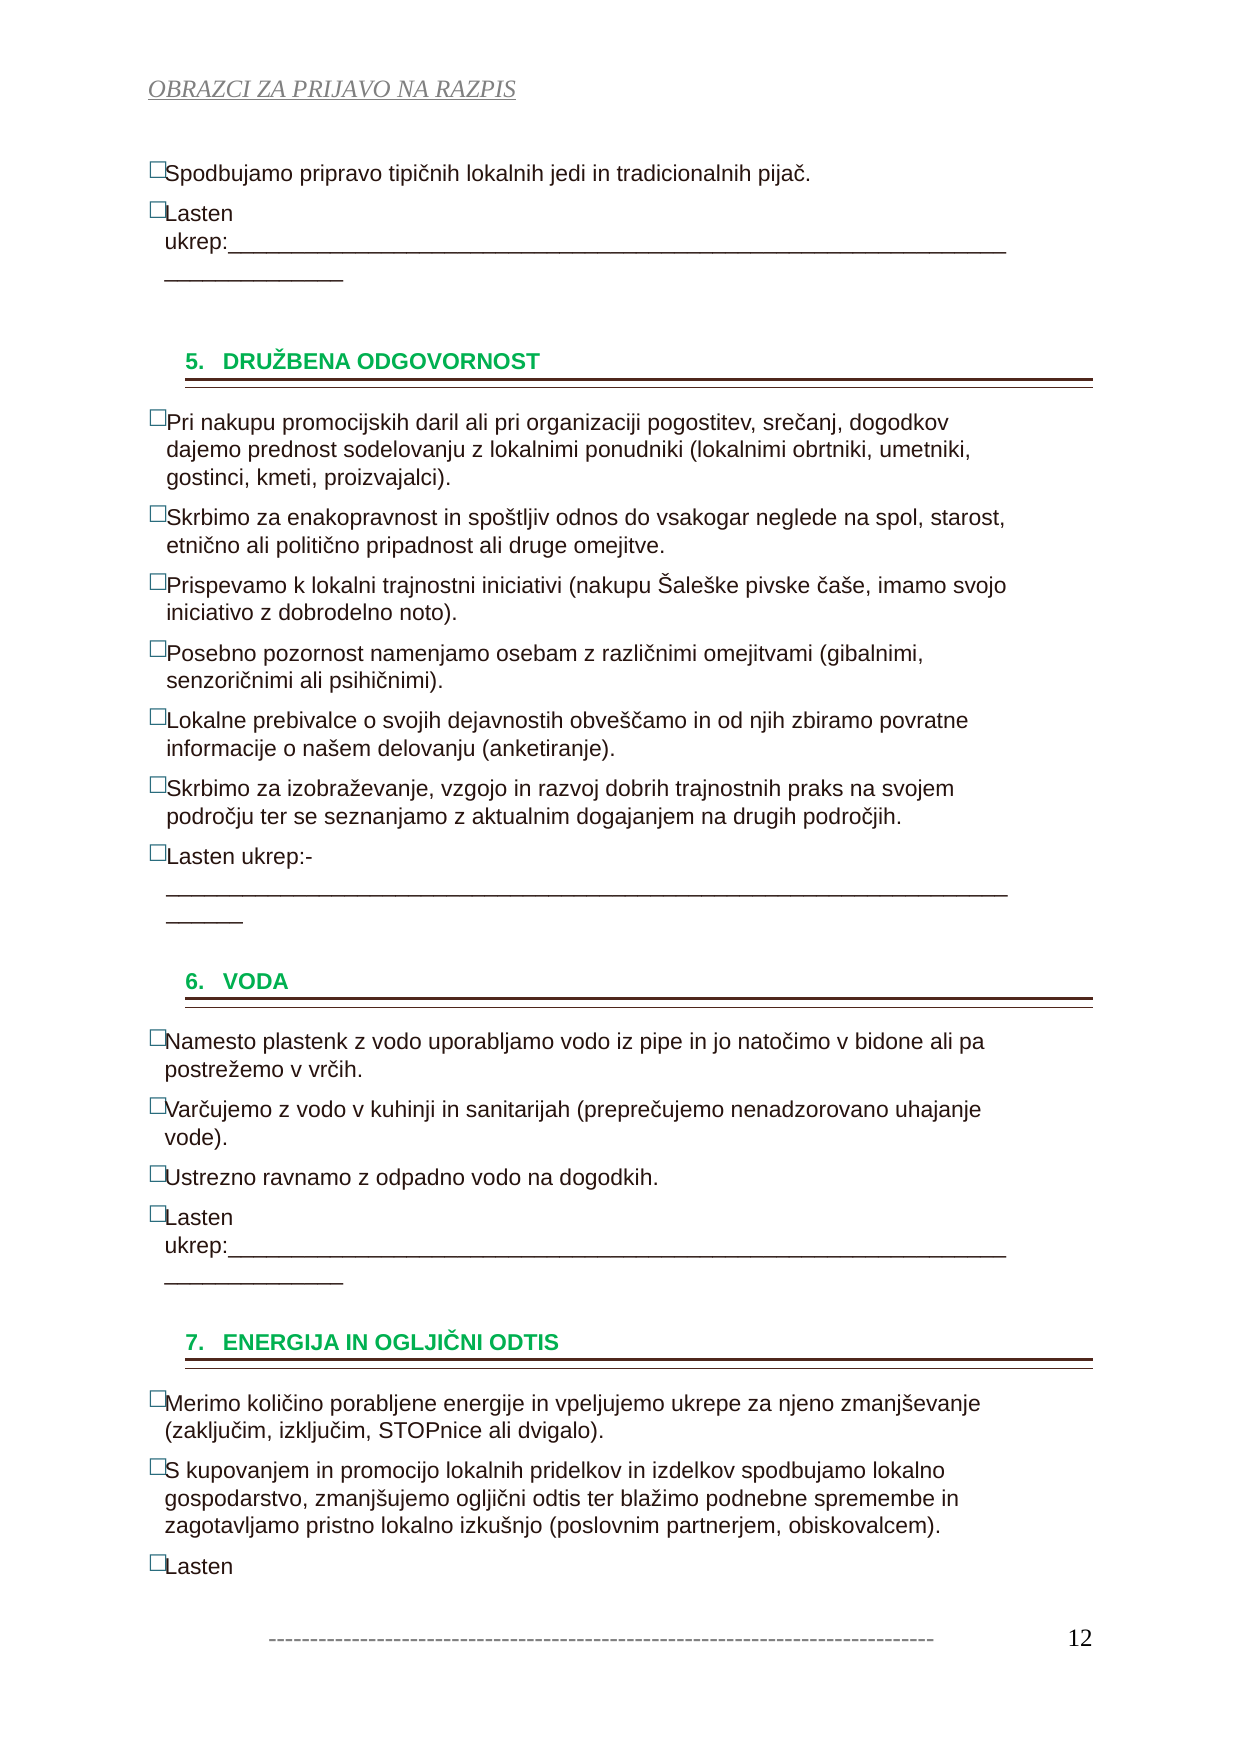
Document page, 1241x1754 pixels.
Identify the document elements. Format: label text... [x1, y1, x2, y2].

table_header Namesto plastenk z vodo uporabljamo vodo iz pipe in jo natočimo v bidone ali pa postrežemo v vrčih. [164, 1016, 1093, 1084]
table_cell Lasten ukrep:________________________________________________________________________ [166, 831, 1093, 926]
list DRUŽBENA ODGOVORNOST [185, 348, 1093, 378]
table_cell Ustrezno ravnamo z odpadno vodo na dogodkih. [164, 1151, 1093, 1192]
table_cell Lasten ukrep:___________________________________________________________________________ [164, 1192, 1093, 1287]
table_cell Varčujemo z vodo v kuhinji in sanitarijah (preprečujemo nenadzorovano uhajanje vode). [164, 1084, 1093, 1151]
table_cell Skrbimo za enakopravnost in spoštljiv odnos do vsakogar neglede na spol, starost, etnično ali politično pripadnost ali druge omejitve. [166, 491, 1093, 559]
table_cell Skrbimo za izobraževanje, vzgojo in razvoj dobrih trajnostnih praks na svojem področju ter se seznanjamo z aktualnim dogajanjem na drugih področjih. [166, 763, 1093, 831]
table_cell Spodbujamo pripravo tipičnih lokalnih jedi in tradicionalnih pijač. [164, 148, 1093, 188]
list ENERGIJA IN OGLJIČNI ODTIS [185, 1329, 1093, 1358]
table_cell S kupovanjem in promocijo lokalnih pridelkov in izdelkov spodbujamo lokalno gospodarstvo, zmanjšujemo ogljični odtis ter blažimo podnebne spremembe in zagotavljamo pristno lokalno izkušnjo (poslovnim partnerjem, obiskovalcem). [164, 1445, 1093, 1540]
list VODA [185, 968, 1093, 997]
table_header Merimo količino porabljene energije in vpeljujemo ukrepe za njeno zmanjševanje (zaključim, izključim, STOPnice ali dvigalo). [164, 1377, 1093, 1445]
table_cell Posebno pozornost namenjamo osebam z različnimi omejitvami (gibalnimi, senzoričnimi ali psihičnimi). [166, 627, 1093, 695]
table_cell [164, 1540, 1093, 1579]
table_header Pri nakupu promocijskih daril ali pri organizaciji pogostitev, srečanj, dogodkov dajemo prednost sodelovanju z lokalnimi ponudniki (lokalnimi obrtniki, umetniki, gostinci, kmeti, proizvajalci). [166, 396, 1093, 491]
table_cell Prispevamo k lokalni trajnostni iniciativi (nakupu Šaleške pivske čaše, imamo svojo iniciativo z dobrodelno noto). [166, 559, 1093, 627]
table_cell Lokalne prebivalce o svojih dejavnostih obveščamo in od njih zbiramo povratne informacije o našem delovanju (anketiranje). [166, 695, 1093, 763]
table_cell Lasten ukrep:___________________________________________________________________________ [164, 188, 1093, 283]
